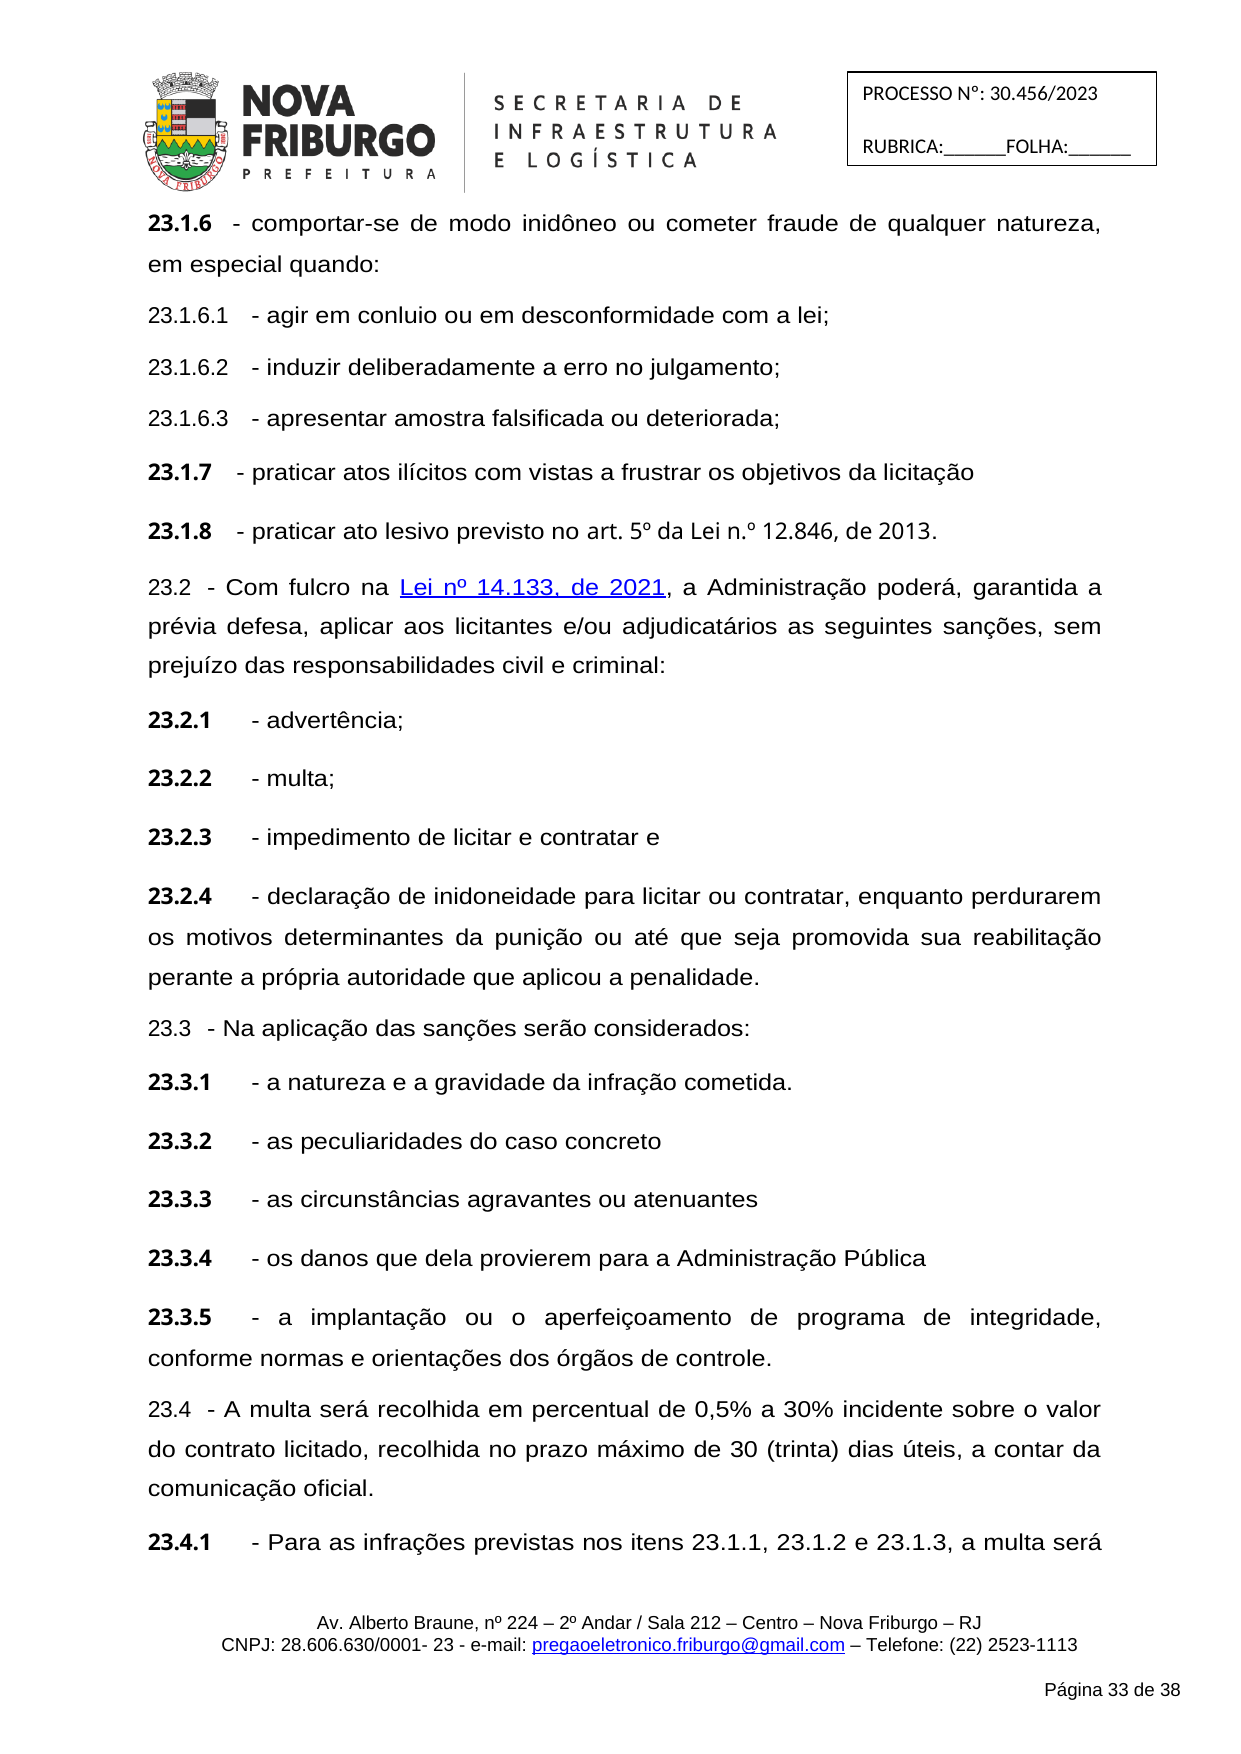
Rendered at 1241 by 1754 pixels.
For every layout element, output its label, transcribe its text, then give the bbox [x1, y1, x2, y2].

list - a natureza e a gravidade da infração cometida. [148, 1066, 1103, 1097]
list - a implantação ou o aperfeiçoamento de programa de integridade, conforme normas e orientações dos órgãos de controle. [148, 1301, 1103, 1371]
list - praticar atos ilícitos com vistas a frustrar os objetivos da licitação [148, 456, 1103, 487]
list - Na aplicação das sanções serão considerados: [148, 1015, 1103, 1041]
list - multa; [148, 762, 1103, 793]
list - comportar-se de modo inidôneo ou cometer fraude de qualquer natureza, em especial quando: [148, 207, 1103, 277]
list - os danos que dela provierem para a Administração Pública [148, 1242, 1103, 1273]
list - apresentar amostra falsificada ou deteriorada; [148, 405, 1103, 431]
list - induzir deliberadamente a erro no julgamento; [148, 354, 1103, 380]
list - impedimento de licitar e contratar e [148, 821, 1103, 852]
list - declaração de inidoneidade para licitar ou contratar, enquanto perdurarem os motivos determinantes da punição ou até que seja promovida sua reabilitação perante a própria autoridade que aplicou a penalidade. [148, 879, 1103, 990]
list - A multa será recolhida em percentual de 0,5% a 30% incidente sobre o valor do contrato licitado, recolhida no prazo máximo de 30 (trinta) dias úteis, a contar da comunicação oficial. [148, 1396, 1103, 1501]
picture [118, 44, 809, 204]
list - as circunstâncias agravantes ou atenuantes [148, 1183, 1103, 1214]
list - Para as infrações previstas nos itens 23.1.1, 23.1.2 e 23.1.3, a multa será de 10% do valor do contrato licitado. [148, 1526, 1103, 1558]
list - agir em conluio ou em desconformidade com a lei; [148, 302, 1103, 329]
list - advertência; [148, 704, 1103, 735]
list - praticar ato lesivo previsto no art. 5º da Lei n.º 12.846, de 2013. [148, 515, 1103, 546]
list - Com fulcro na Lei nº 14.133, de 2021, a Administração poderá, garantida a prévia defesa, aplicar aos licitantes e/ou adjudicatários as seguintes sanções, sem prejuízo das responsabilidades civil e criminal: [148, 573, 1103, 679]
list - as peculiaridades do caso concreto [148, 1124, 1103, 1156]
